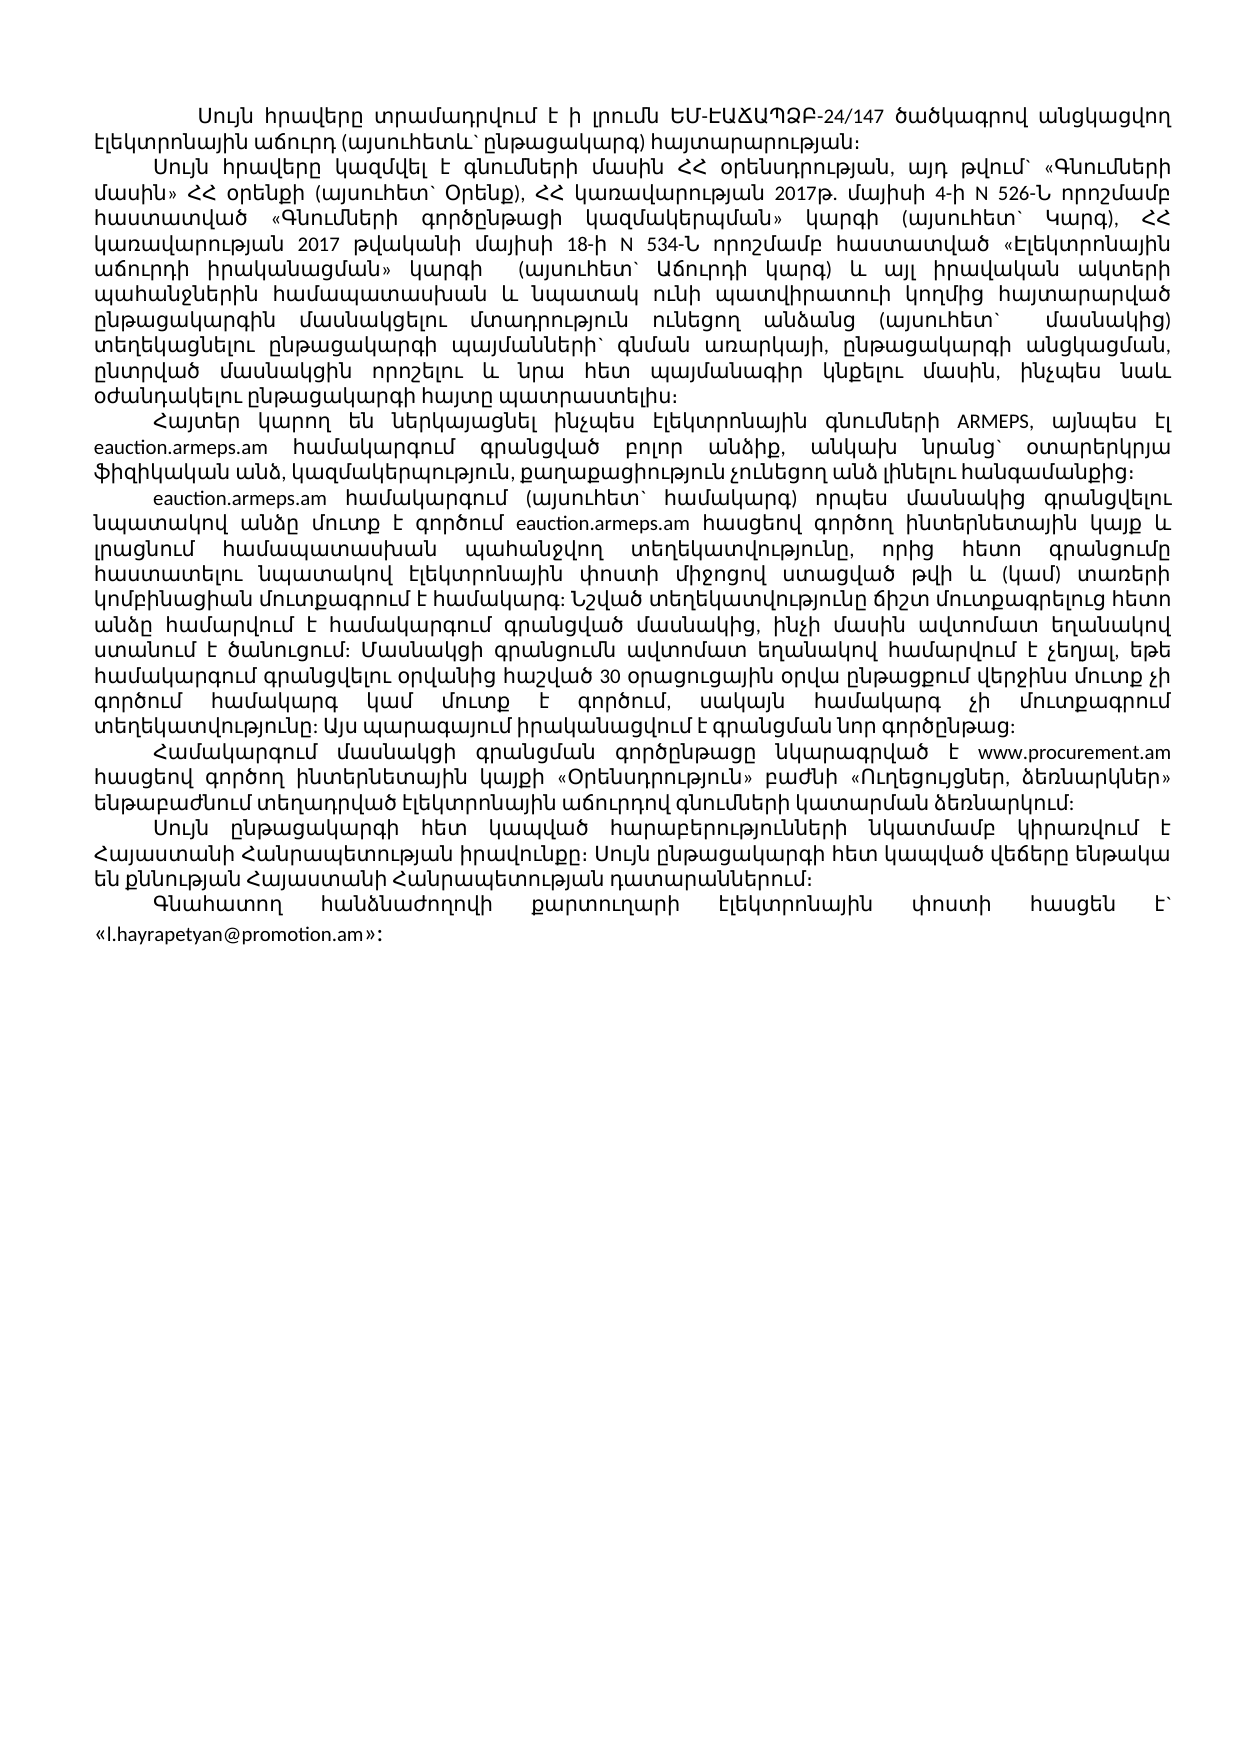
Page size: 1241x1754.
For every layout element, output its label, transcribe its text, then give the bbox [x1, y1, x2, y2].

text Գնահատող հանձնաժողովի քարտուղարի էլեկտրոնային փոստի հասցեն է` «l.hayrapetyan@promotion.am»: [94, 892, 1171, 948]
text Հայտեր կարող են ներկայացնել ինչպես էլեկտրոնային գնումների ARMEPS, այնպես էլ eauction.armeps.am համակարգում գրանցված բոլոր անձիք, անկախ նրանց` օտարերկրյա ֆիզիկական անձ, կազմակերպություն, քաղաքացիություն չունեցող անձ լինելու հանգամանքից։ [94, 409, 1171, 485]
text Սույն ընթացակարգի հետ կապված հարաբերությունների նկատմամբ կիրառվում է Հայաստանի Հանրապետության իրավունքը։ Սույն ընթացակարգի հետ կապված վեճերը ենթակա են քննության Հայաստանի Հանրապետության դատարաններում։ [94, 815, 1171, 892]
text Սույն հրավերը կազմվել է գնումների մասին ՀՀ օրենսդրության, այդ թվում` «Գնումների մասին» ՀՀ օրենքի (այսուհետ` Օրենք), ՀՀ կառավարության 2017թ. մայիսի 4-ի N 526-Ն որոշմամբ հաստատված «Գնումների գործընթացի կազմակերպման» կարգի (այսուհետ` Կարգ), ՀՀ կառավարության 2017 թվականի մայիսի 18-ի N 534-Ն որոշմամբ հաստատված «Էլեկտրոնային աճուրդի իրականացման» կարգի (այսուհետ` Աճուրդի կարգ) և այլ իրավական ակտերի պահանջներին համապատասխան և նպատակ ունի պատվիրատուի կողմից հայտարարված ընթացակարգին մասնակցելու մտադրություն ունեցող անձանց (այսուհետ` մասնակից) տեղեկացնելու ընթացակարգի պայմանների` գնման առարկայի, ընթացակարգի անցկացման, ընտրված մասնակցին որոշելու և նրա հետ պայմանագիր կնքելու մասին, ինչպես նաև օժանդակելու ընթացակարգի հայտը պատրաստելիս։ [94, 154, 1171, 409]
text Սույն հրավերը տրամադրվում է ի լրումն ԵՄ-ԷԱՃԱՊՁԲ-24/147 ծածկագրով անցկացվող էլեկտրոնային աճուրդ (այսուհետև` ընթացակարգ) հայտարարության։ [94, 104, 1171, 154]
text Համակարգում մասնակցի գրանցման գործընթացը նկարագրված է www.procurement.am հասցեով գործող ինտերնետային կայքի «Օրենսդրություն» բաժնի «Ուղեցույցներ, ձեռնարկներ» ենթաբաժնում տեղադրված էլեկտրոնային աճուրդով գնումների կատարման ձեռնարկում: [94, 739, 1171, 815]
text eauction.armeps.am համակարգում (այսուհետ` համակարգ) որպես մասնակից գրանցվելու նպատակով անձը մուտք է գործում eauction.armeps.am հասցեով գործող ինտերնետային կայք և լրացնում համապատասխան պահանջվող տեղեկատվությունը, որից հետո գրանցումը հաստատելու նպատակով էլեկտրոնային փոստի միջոցով ստացված թվի և (կամ) տառերի կոմբինացիան մուտքագրում է համակարգ: Նշված տեղեկատվությունը ճիշտ մուտքագրելուց հետո անձը համարվում է համակարգում գրանցված մասնակից, ինչի մասին ավտոմատ եղանակով ստանում է ծանուցում: Մասնակցի գրանցումն ավտոմատ եղանակով համարվում է չեղյալ, եթե համակարգում գրանցվելու օրվանից հաշված 30 օրացուցային օրվա ընթացքում վերջինս մուտք չի գործում համակարգ կամ մուտք է գործում, սակայն համակարգ չի մուտքագրում տեղեկատվությունը: Այս պարագայում իրականացվում է գրանցման նոր գործընթաց: [94, 485, 1171, 739]
